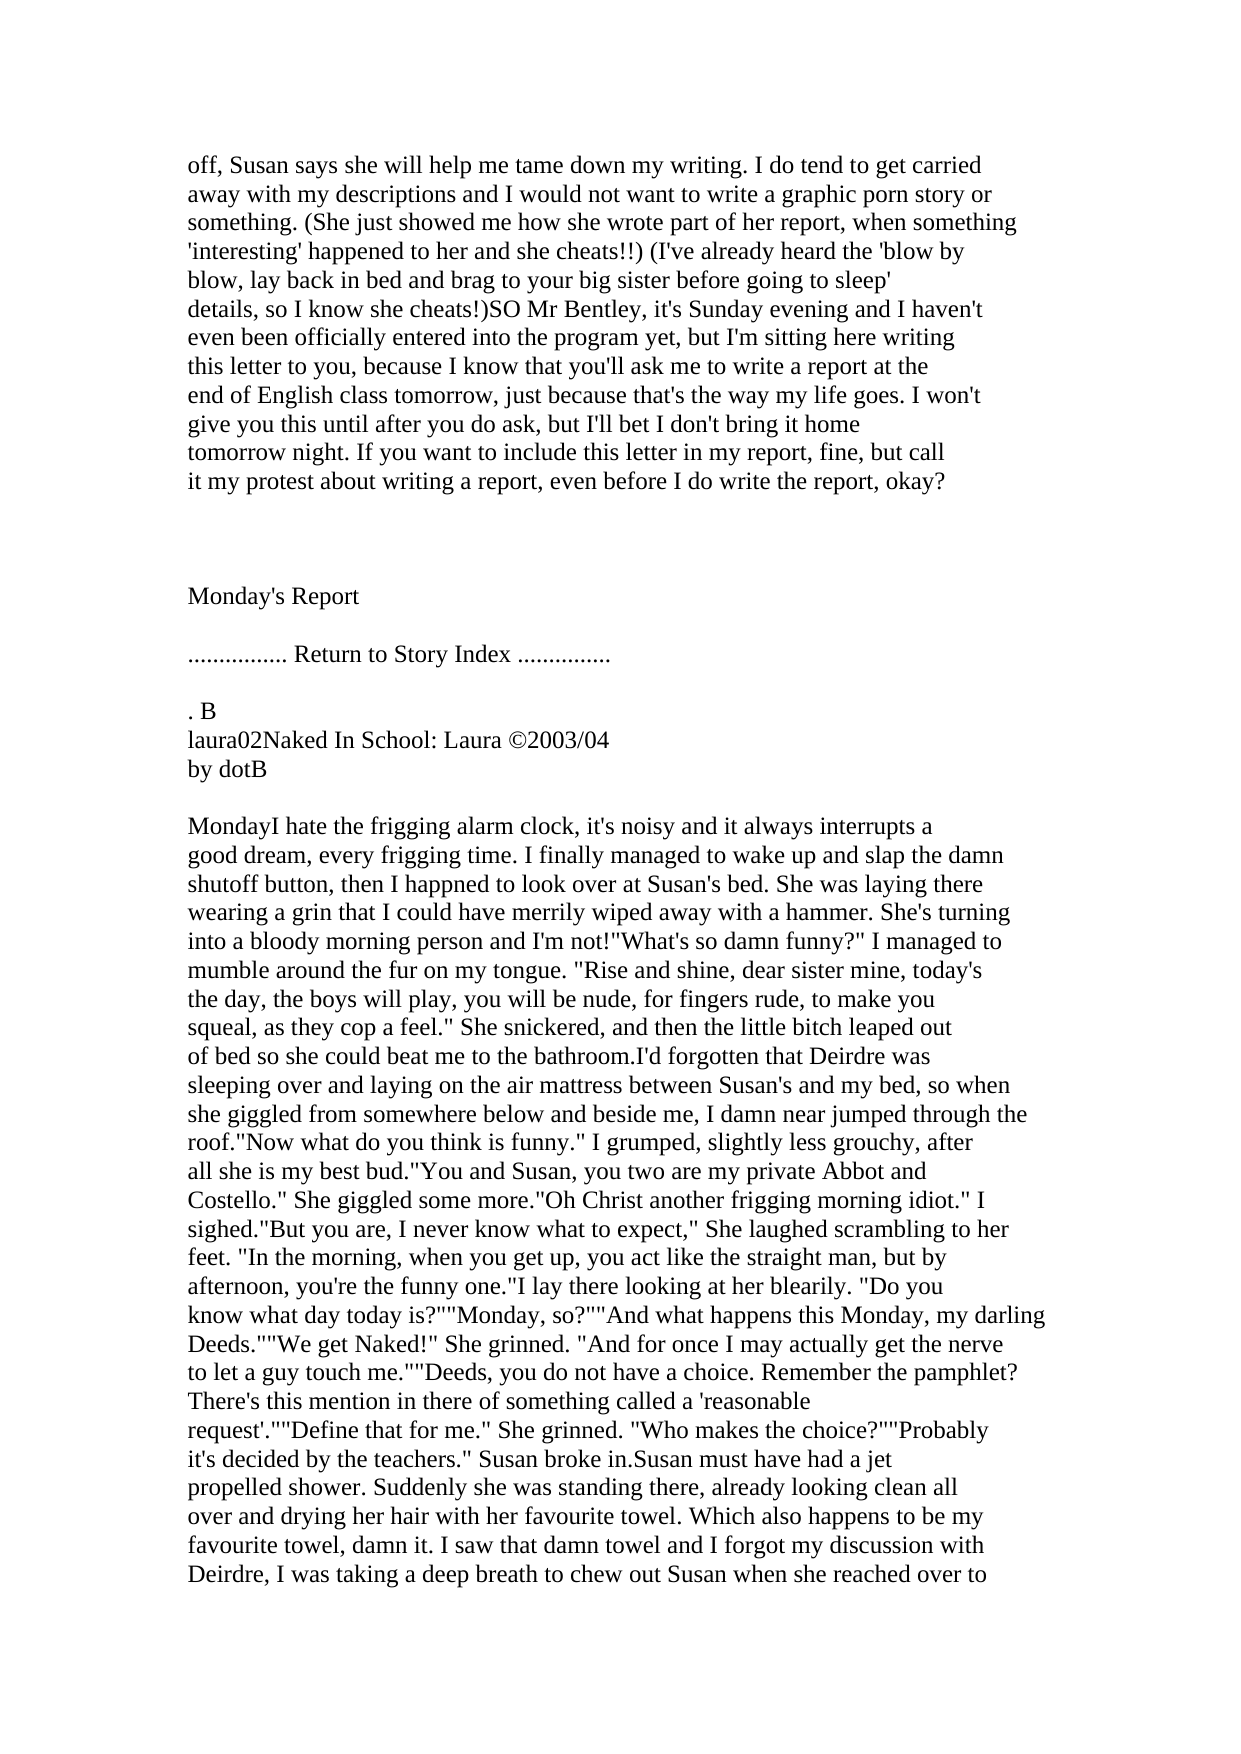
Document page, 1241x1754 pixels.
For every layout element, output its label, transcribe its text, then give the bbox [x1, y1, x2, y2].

text There's this mention in there of something called a 'reasonable [187, 1386, 1053, 1415]
text the day, the boys will play, you will be nude, for fingers rude, to make you [187, 984, 1053, 1012]
text into a bloody morning person and I'm not!"What's so damn funny?" I managed to [187, 926, 1053, 955]
text squeal, as they cop a feel." She snickered, and then the little bitch leaped out [187, 1012, 1053, 1041]
text off, Susan says she will help me tame down my writing. I do tend to get carried [187, 150, 1053, 179]
text afternoon, you're the funny one."I lay there looking at her blearily. "Do you [187, 1271, 1053, 1300]
text MondayI hate the frigging alarm clock, it's noisy and it always interrupts a [187, 811, 1053, 840]
text all she is my best bud."You and Susan, you two are my private Abbot and [187, 1156, 1053, 1185]
text . B [187, 696, 1053, 725]
text it's decided by the teachers." Susan broke in.Susan must have had a jet [187, 1444, 1053, 1472]
text request'.""Define that for me." She grinned. "Who makes the choice?""Probably [187, 1415, 1053, 1444]
text details, so I know she cheats!)SO Mr Bentley, it's Sunday evening and I haven't [187, 294, 1053, 322]
text wearing a grin that I could have merrily wiped away with a hammer. She's turning [187, 897, 1053, 926]
text sighed."But you are, I never know what to expect," She laughed scrambling to her [187, 1214, 1053, 1242]
text away with my descriptions and I would not want to write a graphic porn story or [187, 179, 1053, 207]
text Costello." She giggled some more."Oh Christ another frigging morning idiot." I [187, 1185, 1053, 1214]
text blow, lay back in bed and brag to your big sister before going to sleep' [187, 265, 1053, 294]
text give you this until after you do ask, but I'll bet I don't bring it home [187, 409, 1053, 437]
text know what day today is?""Monday, so?""And what happens this Monday, my darling [187, 1300, 1053, 1329]
text she giggled from somewhere below and beside me, I damn near jumped through the [187, 1099, 1053, 1127]
text over and drying her hair with her favourite towel. Which also happens to be my [187, 1501, 1053, 1530]
text Deirdre, I was taking a deep breath to chew out Susan when she reached over to [187, 1559, 1053, 1587]
text Monday's Report [187, 581, 1053, 610]
text Deeds.""We get Naked!" She grinned. "And for once I may actually get the nerve [187, 1329, 1053, 1357]
text something. (She just showed me how she wrote part of her report, when something [187, 207, 1053, 236]
text end of English class tomorrow, just because that's the way my life goes. I won't [187, 380, 1053, 409]
text mumble around the fur on my tongue. "Rise and shine, dear sister mine, today's [187, 955, 1053, 984]
text of bed so she could beat me to the bathroom.I'd forgotten that Deirdre was [187, 1041, 1053, 1070]
text shutoff button, then I happned to look over at Susan's bed. She was laying there [187, 869, 1053, 897]
text it my protest about writing a report, even before I do write the report, okay? [187, 466, 1053, 495]
text roof."Now what do you think is funny." I grumped, slightly less grouchy, after [187, 1127, 1053, 1156]
text sleeping over and laying on the air mattress between Susan's and my bed, so when [187, 1070, 1053, 1099]
text ................ Return to Story Index ............... [187, 639, 1053, 667]
text good dream, every frigging time. I finally managed to wake up and slap the damn [187, 840, 1053, 869]
text tomorrow night. If you want to include this letter in my report, fine, but call [187, 437, 1053, 466]
text by dotB [187, 754, 1053, 782]
text propelled shower. Suddenly she was standing there, already looking clean all [187, 1472, 1053, 1501]
text even been officially entered into the program yet, but I'm sitting here writing [187, 322, 1053, 351]
text laura02Naked In School: Laura ©2003/04 [187, 725, 1053, 754]
text 'interesting' happened to her and she cheats!!) (I've already heard the 'blow by [187, 236, 1053, 265]
text favourite towel, damn it. I saw that damn towel and I forgot my discussion with [187, 1530, 1053, 1559]
text this letter to you, because I know that you'll ask me to write a report at the [187, 351, 1053, 380]
text to let a guy touch me.""Deeds, you do not have a choice. Remember the pamphlet? [187, 1357, 1053, 1386]
text feet. "In the morning, when you get up, you act like the straight man, but by [187, 1242, 1053, 1271]
